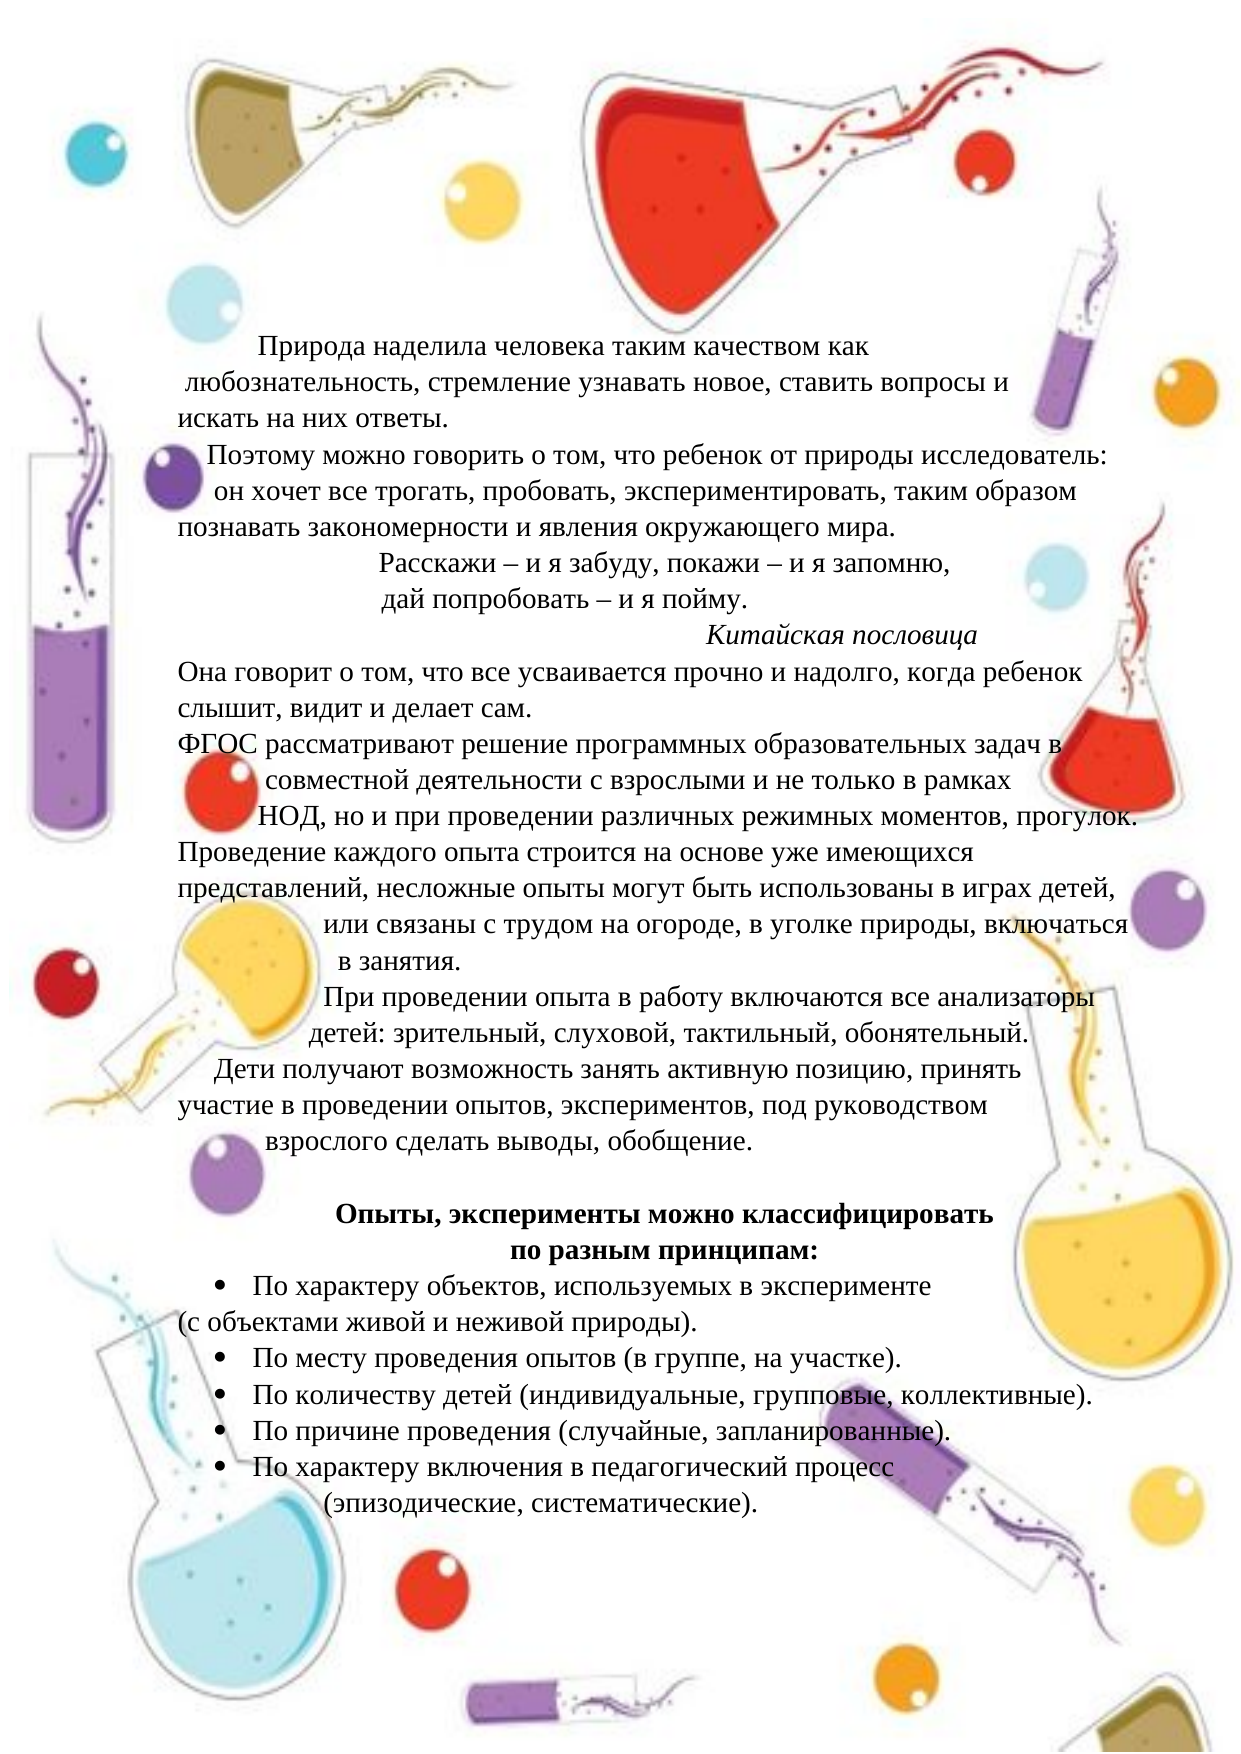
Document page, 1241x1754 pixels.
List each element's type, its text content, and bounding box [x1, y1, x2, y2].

list По характеру объектов, используемых в эксперименте [215, 1268, 1152, 1302]
text он хочет все трогать, пробовать, экспериментировать, таким образом познавать закономерности и явления окружающего мира. [177, 473, 1152, 543]
text по разным принципам: [177, 1232, 1152, 1266]
text Китайская пословица [177, 617, 1152, 651]
text или связаны с трудом на огороде, в уголке природы, включаться [177, 907, 1152, 940]
text взрослого сделать выводы, обобщение. [177, 1123, 1152, 1157]
text (эпизодические, систематические). [177, 1486, 1152, 1519]
text в занятия. [177, 943, 1152, 976]
text Опыты, эксперименты можно классифицировать [177, 1196, 1152, 1229]
list По характеру включения в педагогический процесс [215, 1449, 1152, 1483]
text слышит, видит и делает сам. [177, 690, 1152, 723]
text ФГОС рассматривают решение программных образовательных задач в [177, 726, 1152, 759]
text искать на них ответы. [177, 401, 1152, 434]
text любознательность, стремление узнавать новое, ставить вопросы и [177, 364, 1152, 398]
text представлений, несложные опыты могут быть использованы в играх детей, [177, 871, 1152, 904]
list По причине проведения (случайные, запланированные). [215, 1413, 1152, 1447]
text (с объектами живой и неживой природы). [177, 1304, 1152, 1338]
text Дети получают возможность занять активную позицию, принять [177, 1051, 1152, 1085]
list По месту проведения опытов (в группе, на участке). [215, 1341, 1152, 1374]
text Расскажи – и я забуду, покажи – и я запомню, [177, 545, 1152, 579]
text Поэтому можно говорить о том, что ребенок от природы исследователь: [177, 437, 1152, 470]
picture [9, 18, 1241, 1752]
text совместной деятельности с взрослыми и не только в рамках [177, 762, 1152, 796]
text Природа наделила человека таким качеством как [177, 328, 1152, 362]
text участие в проведении опытов, экспериментов, под руководством [177, 1087, 1152, 1121]
list По количеству детей (индивидуальные, групповые, коллективные). [215, 1377, 1152, 1410]
text Она говорит о том, что все усваивается прочно и надолго, когда ребенок [177, 654, 1152, 687]
text дай попробовать – и я пойму. [177, 581, 1152, 615]
text При проведении опыта в работу включаются все анализаторы [177, 979, 1152, 1012]
text НОД, но и при проведении различных режимных моментов, прогулок. [177, 798, 1152, 832]
text Проведение каждого опыта строится на основе уже имеющихся [177, 834, 1152, 868]
text детей: зрительный, слуховой, тактильный, обонятельный. [177, 1015, 1152, 1049]
